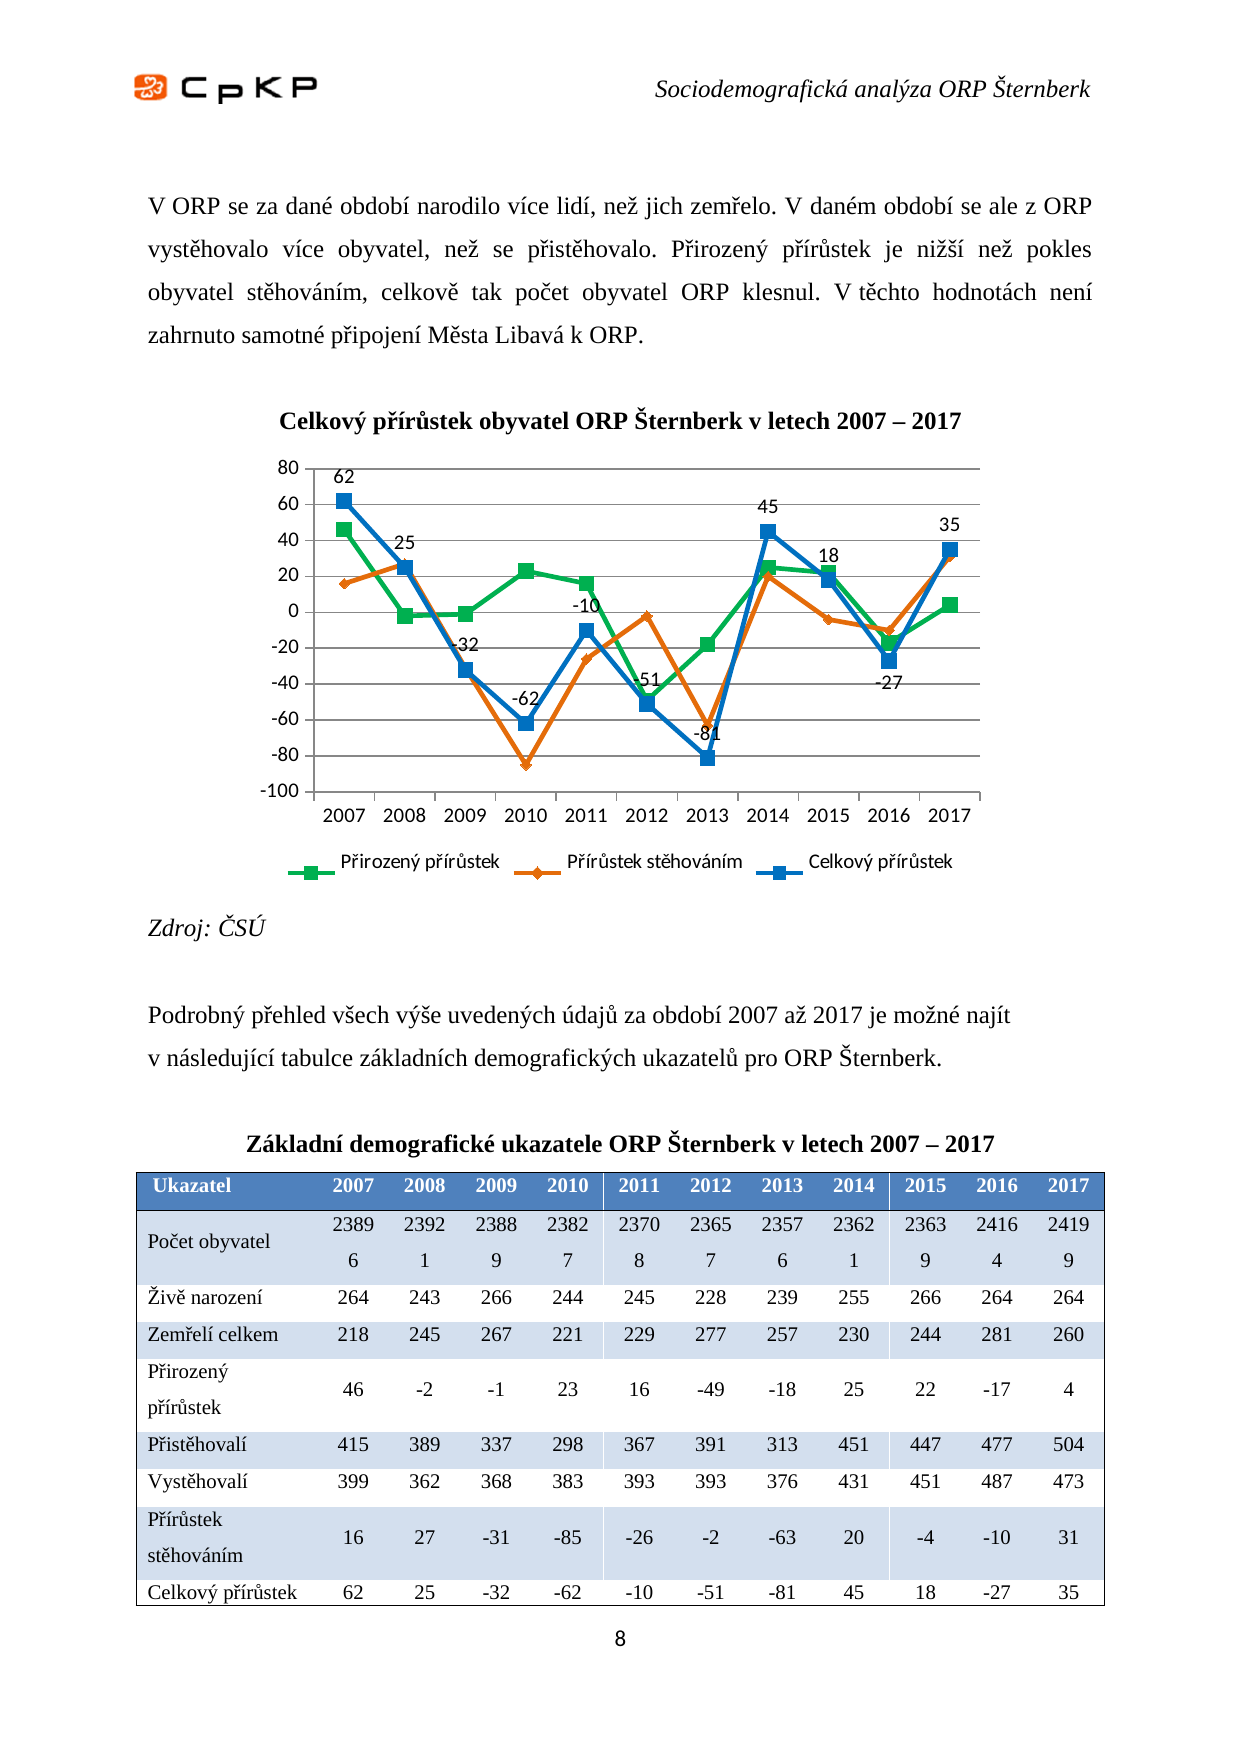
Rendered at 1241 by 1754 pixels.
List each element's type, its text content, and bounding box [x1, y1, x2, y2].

table_cell -63 [746, 1507, 818, 1580]
table_cell -4 [890, 1507, 961, 1580]
table_cell 46 [317, 1359, 389, 1432]
table_cell Živě narození [137, 1285, 317, 1322]
table_cell 243 [389, 1285, 460, 1322]
table_cell -1 [460, 1359, 532, 1432]
table_cell -31 [460, 1507, 532, 1580]
table_cell 4 [1033, 1359, 1104, 1432]
table_cell 218 [317, 1322, 389, 1359]
table_header 2014 [818, 1173, 889, 1210]
table_cell -17 [961, 1359, 1033, 1432]
table_cell -10 [961, 1507, 1033, 1580]
table_cell 23921 [389, 1211, 460, 1285]
table_cell 391 [675, 1432, 746, 1469]
table_cell 23576 [746, 1211, 818, 1285]
table_cell 16 [604, 1359, 675, 1432]
table_header Ukazatel [137, 1173, 317, 1210]
table_cell 451 [890, 1470, 961, 1507]
table_cell Přirozený přírůstek [137, 1359, 317, 1432]
table_cell 298 [532, 1432, 603, 1469]
table_cell 45 [818, 1580, 889, 1605]
table_cell -51 [675, 1580, 746, 1605]
table_cell 239 [746, 1285, 818, 1322]
table_cell 23889 [460, 1211, 532, 1285]
table_cell -27 [961, 1580, 1033, 1605]
table_cell 376 [746, 1470, 818, 1507]
table_cell 244 [890, 1322, 961, 1359]
table_cell 22 [890, 1359, 961, 1432]
text Celkový přírůstek obyvatel ORP Šternberk v letech 2007 – 2017 [148, 406, 1093, 435]
table_cell 31 [1033, 1507, 1104, 1580]
table_cell 383 [532, 1470, 603, 1507]
table_cell 18 [890, 1580, 961, 1605]
table_cell 415 [317, 1432, 389, 1469]
table_cell Celkový přírůstek [137, 1580, 317, 1605]
table_cell 23827 [532, 1211, 603, 1285]
table_cell 264 [1033, 1285, 1104, 1322]
table_cell 16 [317, 1507, 389, 1580]
table_cell 25 [818, 1359, 889, 1432]
table_cell 337 [460, 1432, 532, 1469]
table_cell -32 [460, 1580, 532, 1605]
table_cell 228 [675, 1285, 746, 1322]
table_header 2007 [317, 1173, 389, 1210]
table_cell 473 [1033, 1470, 1104, 1507]
table_cell -10 [604, 1580, 675, 1605]
text V ORP se za dané období narodilo více lidí, než jich zemřelo. V daném období se ale z ORP vystěhovalo více obyvatel, než se přistěhovalo. Přirozený přírůstek je nižší než pokles obyvatel stěhováním, celkově tak počet obyvatel ORP klesnul. V těchto hodnotách není zahrnuto samotné připojení Města Libavá k ORP. [148, 191, 1093, 349]
table_cell 367 [604, 1432, 675, 1469]
table_cell 257 [746, 1322, 818, 1359]
table_header 2016 [961, 1173, 1033, 1210]
table_header 2015 [890, 1173, 961, 1210]
table_cell Počet obyvatel [137, 1211, 317, 1285]
table_cell 399 [317, 1470, 389, 1507]
table_cell 245 [604, 1285, 675, 1322]
table_cell 245 [389, 1322, 460, 1359]
table_cell 27 [389, 1507, 460, 1580]
table_cell 244 [532, 1285, 603, 1322]
table_cell 362 [389, 1470, 460, 1507]
table_cell 23896 [317, 1211, 389, 1285]
table_cell 487 [961, 1470, 1033, 1507]
table_cell 266 [890, 1285, 961, 1322]
table_cell 230 [818, 1322, 889, 1359]
table_cell 267 [460, 1322, 532, 1359]
table_cell Zemřelí celkem [137, 1322, 317, 1359]
table_cell 313 [746, 1432, 818, 1469]
table_header 2012 [675, 1173, 746, 1210]
table_cell -62 [532, 1580, 603, 1605]
table_cell -18 [746, 1359, 818, 1432]
text Základní demografické ukazatele ORP Šternberk v letech 2007 – 2017 [148, 1129, 1093, 1158]
table_header 2010 [532, 1173, 603, 1210]
table_cell 23 [532, 1359, 603, 1432]
table_cell Vystěhovalí [137, 1470, 317, 1507]
table_cell -85 [532, 1507, 603, 1580]
table_cell 393 [604, 1470, 675, 1507]
table_cell -2 [389, 1359, 460, 1432]
table_cell 25 [389, 1580, 460, 1605]
table_cell 264 [317, 1285, 389, 1322]
table_header 2017 [1033, 1173, 1104, 1210]
table_cell 255 [818, 1285, 889, 1322]
table_cell 266 [460, 1285, 532, 1322]
table_cell Přírůstek stěhováním [137, 1507, 317, 1580]
table_cell 264 [961, 1285, 1033, 1322]
table_cell -81 [746, 1580, 818, 1605]
table_cell 20 [818, 1507, 889, 1580]
table_cell 393 [675, 1470, 746, 1507]
table_cell -26 [604, 1507, 675, 1580]
table_cell Přistěhovalí [137, 1432, 317, 1469]
text Zdroj: ČSÚ [148, 913, 1093, 942]
text Podrobný přehled všech výše uvedených údajů za období 2007 až 2017 je možné najít v následující tabulce základních demografických ukazatelů pro ORP Šternberk. [148, 1000, 1093, 1072]
table_cell 221 [532, 1322, 603, 1359]
table_cell 24164 [961, 1211, 1033, 1285]
table_cell 277 [675, 1322, 746, 1359]
table_cell 23621 [818, 1211, 889, 1285]
table_cell 477 [961, 1432, 1033, 1469]
table_cell -2 [675, 1507, 746, 1580]
table_header 2009 [460, 1173, 532, 1210]
table_cell 35 [1033, 1580, 1104, 1605]
table_cell 23639 [890, 1211, 961, 1285]
table_header 2011 [604, 1173, 675, 1210]
table_cell 431 [818, 1470, 889, 1507]
table_cell 447 [890, 1432, 961, 1469]
table_cell 229 [604, 1322, 675, 1359]
picture [124, 69, 322, 104]
table_cell 389 [389, 1432, 460, 1469]
table_cell -49 [675, 1359, 746, 1432]
table_cell 62 [317, 1580, 389, 1605]
table_cell 281 [961, 1322, 1033, 1359]
table_cell 23708 [604, 1211, 675, 1285]
table_header 2008 [389, 1173, 460, 1210]
table_cell 24199 [1033, 1211, 1104, 1285]
table_cell 504 [1033, 1432, 1104, 1469]
table_cell 23657 [675, 1211, 746, 1285]
table_cell 260 [1033, 1322, 1104, 1359]
table_cell 451 [818, 1432, 889, 1469]
table_cell 368 [460, 1470, 532, 1507]
table_header 2013 [746, 1173, 818, 1210]
